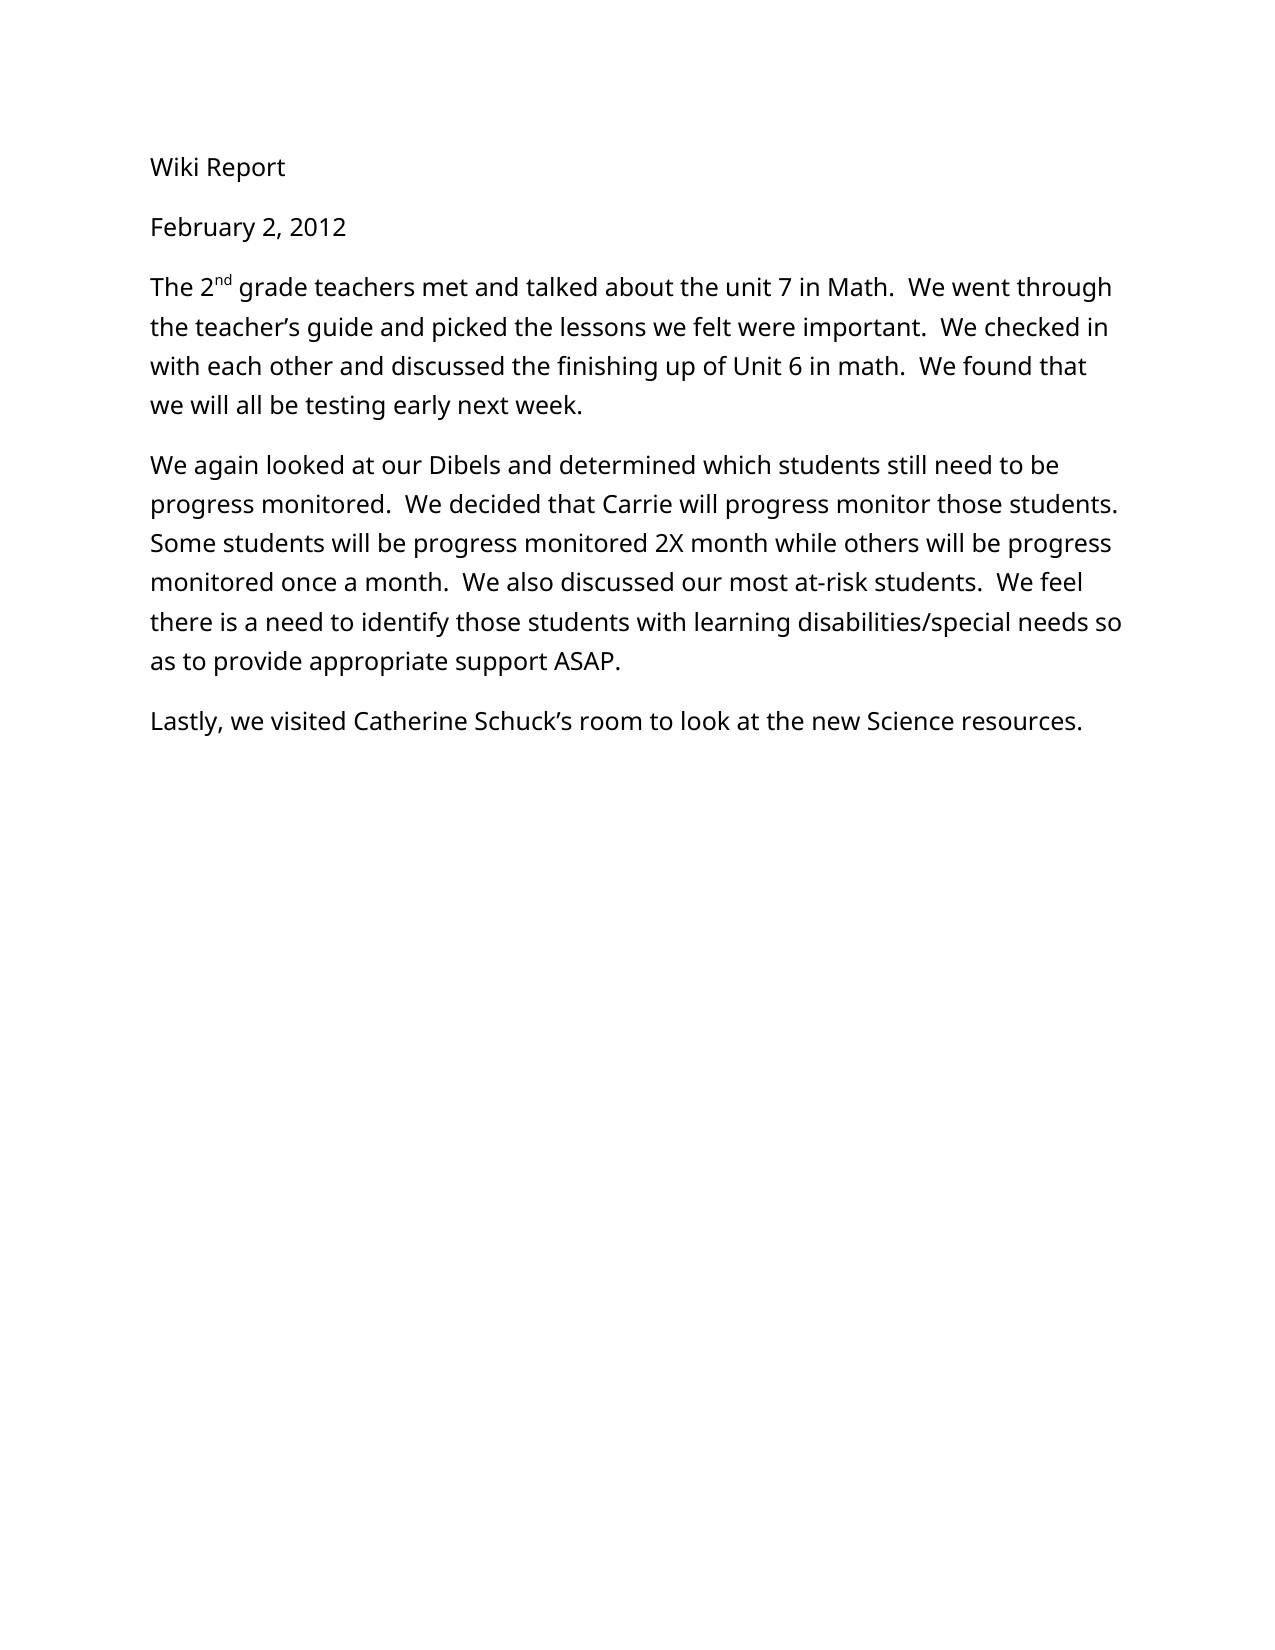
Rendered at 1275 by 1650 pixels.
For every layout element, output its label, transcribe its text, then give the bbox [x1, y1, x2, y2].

text February 2, 2012 [150, 210, 1125, 244]
text Wiki Report [150, 150, 1125, 184]
text Lastly, we visited Catherine Schuck’s room to look at the new Science resources. [150, 703, 1125, 737]
text The 2nd grade teachers met and talked about the unit 7 in Math. We went through the teacher’s guide and picked the lessons we felt were important. We checked in with each other and discussed the finishing up of Unit 6 in math. We found that we will all be testing early next week. [150, 270, 1125, 422]
text We again looked at our Dibels and determined which students still need to be progress monitored. We decided that Carrie will progress monitor those students. Some students will be progress monitored 2X month while others will be progress monitored once a month. We also discussed our most at-risk students. We feel there is a need to identify those students with learning disabilities/special needs so as to provide appropriate support ASAP. [150, 447, 1125, 677]
